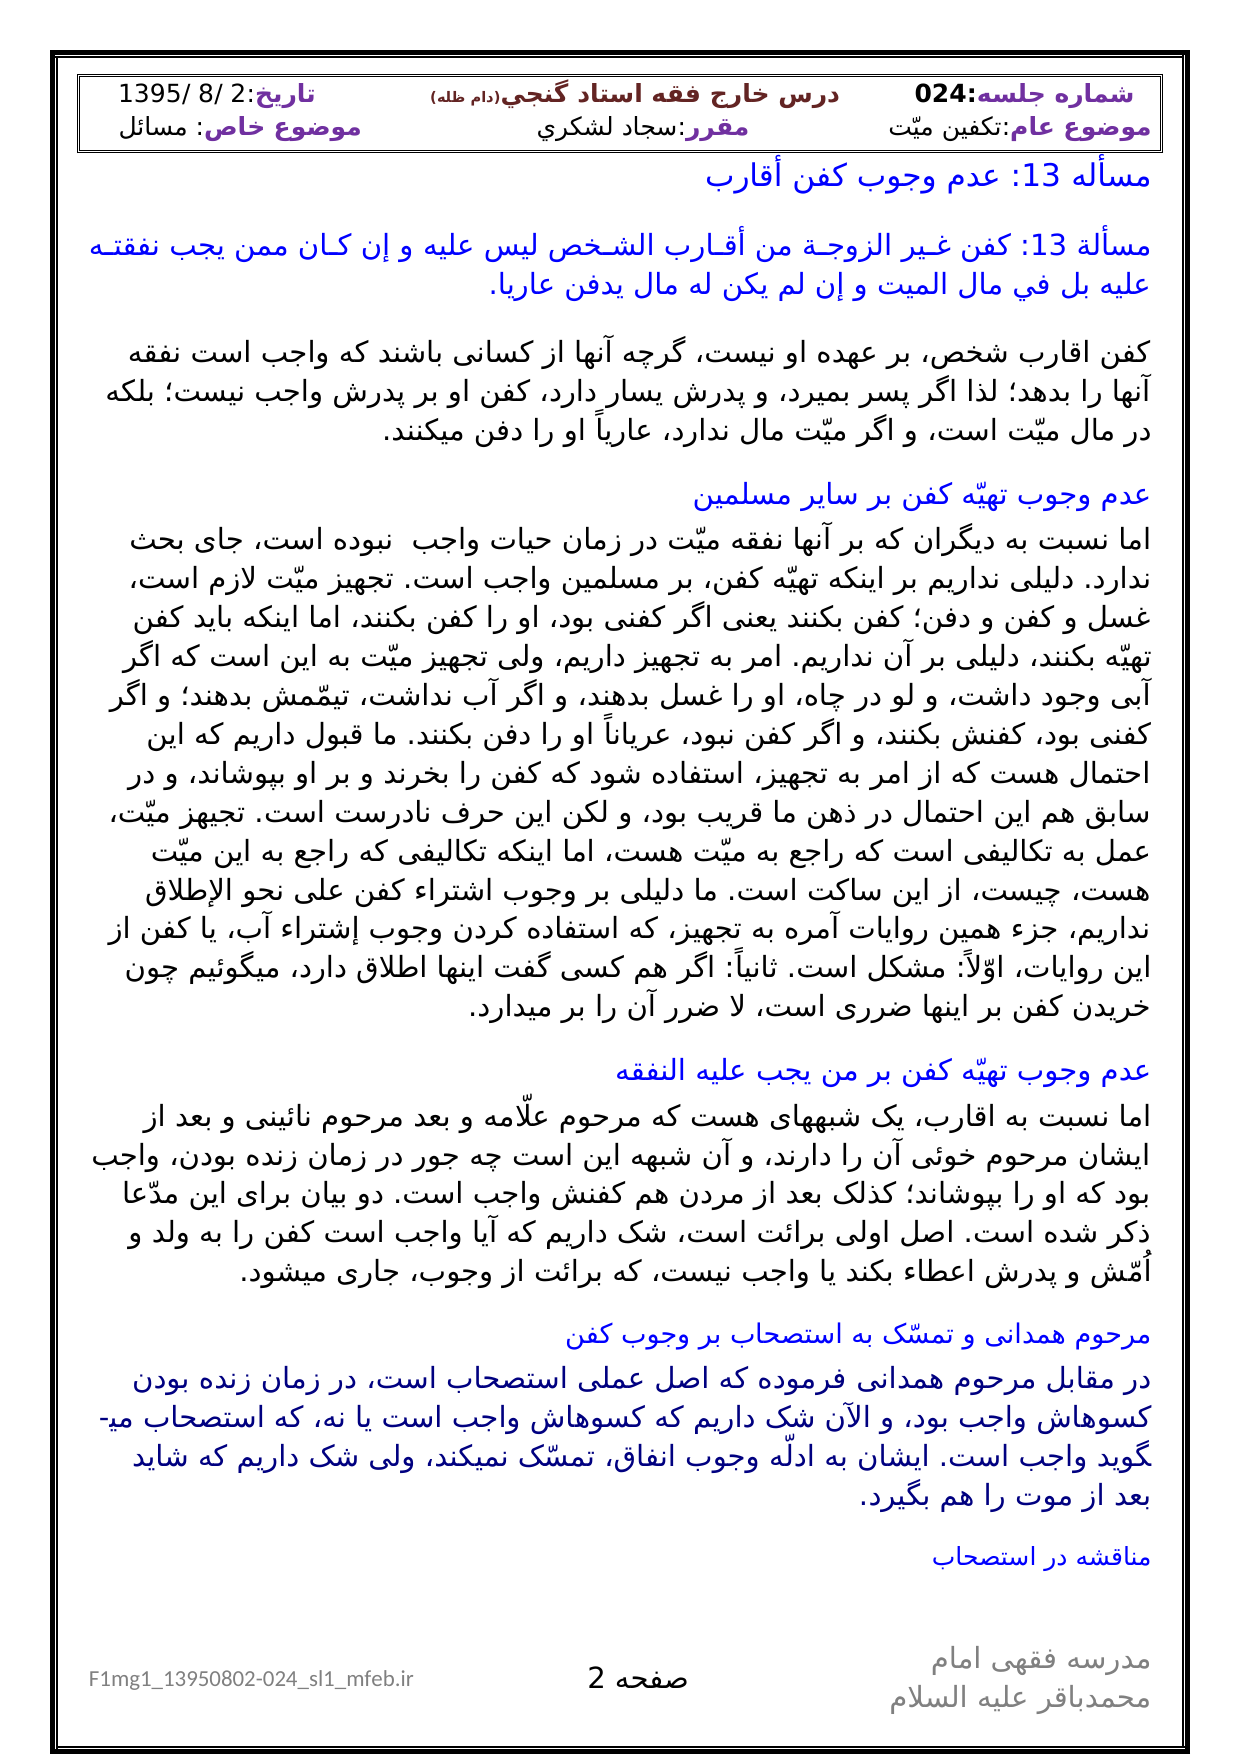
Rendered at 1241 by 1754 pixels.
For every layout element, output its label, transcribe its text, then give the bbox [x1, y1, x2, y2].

text اما نسبت به دیگران که بر آنها نفقه میّت در زمان حیات واجب نبوده است، جای بحث ندارد. دلیلی نداریم بر اینکه تهیّه کفن، بر مسلمین واجب است. تجهیز میّت لازم است، غسل و کفن و دفن؛ کفن بکنند یعنی اگر کفنی بود، او را کفن بکنند، اما اینکه باید کفن تهیّه بکنند، دلیلی بر آن نداریم. امر به تجهیز داریم، ولی تجهیز میّت به این است که اگر آبی وجود داشت، و لو در چاه، او را غسل بدهند، و اگر آب نداشت، تیمّمش بدهند؛ و اگر کفنی بود، کفنش بکنند، و اگر کفن نبود، عریاناً او را دفن بکنند. ما قبول داریم که این احتمال هست که از امر به تجهیز، استفاده شود که کفن را بخرند و بر او بپوشاند، و در سابق هم این احتمال در ذهن ما قریب بود، و لکن این حرف نادرست است. تجیهز میّت، عمل به تکالیفی است که راجع به میّت هست، اما اینکه تکالیفی که راجع به این میّت هست، چیست، از این ساکت است. ما دلیلی بر وجوب اشتراء کفن علی نحو الإطلاق نداریم، جزء همین روایات آمره به تجهیز، که استفاده کردن وجوب إشتراء آب، یا کفن از این روایات، اوّلاً: مشکل است. ثانیاً: اگر هم کسی گفت اینها اطلاق دارد، میگوئیم چون خریدن کفن بر اینها ضرری است، لا ضرر آن را بر میدارد. [89, 522, 1152, 1024]
text در مقابل مرحوم همدانی فرموده که اصل عملی استصحاب است، در زمان زنده بودن کسوهاش واجب بود، و الآن شک داریم که کسوهاش واجب است یا نه، که استصحاب میگوید واجب است. ایشان به ادلّه وجوب انفاق، تمسّک نمیکند، ولی شک داریم که شاید بعد از موت را هم بگیرد. [89, 1361, 1152, 1512]
subtitle مرحوم همدانی و تمسّک به استصحاب بر وجوب کفن [89, 1319, 1152, 1350]
subtitle عدم وجوب تهیّه کفن بر سایر مسلمین [89, 477, 1152, 511]
subtitle مسأله 13: عدم وجوب کفن أقارب [89, 157, 1152, 193]
subtitle مناقشه در استصحاب [89, 1542, 1152, 1571]
subtitle عدم وجوب تهیّه کفن بر من یجب علیه النفقه [89, 1054, 1152, 1088]
text اما نسبت به اقارب، یک شبههای هست که مرحوم علّامه و بعد مرحوم نائینی و بعد از ایشان مرحوم خوئی آن را دارند، و آن شبهه این است چه جور در زمان زنده بودن، واجب بود که او را بپوشاند؛ کذلک بعد از مردن هم کفنش واجب است. دو بیان برای این مدّعا ذکر شده است. اصل اولی برائت است، شک داریم که آیا واجب است کفن را به ولد و اُمّش و پدرش اعطاء بکند یا واجب نیست، که برائت از وجوب، جاری میشود. [89, 1099, 1152, 1289]
text کفن اقارب شخص، بر عهده او نیست، گرچه آنها از کسانی باشند که واجب است نفقه آنها را بدهد؛ لذا اگر پسر بمیرد، و پدرش یسار دارد، کفن او بر پدرش واجب نیست؛ بلکه در مال میّت است، و اگر میّت مال ندارد، عاریاً او را دفن میکنند. [89, 335, 1152, 447]
text مسألة 13: كفن غير الزوجة من أقارب الشخص ليس عليه‌ و إن كان ممن يجب نفقته عليه بل في مال الميت و إن لم يكن له مال يدفن عاريا‌. [89, 228, 1152, 301]
